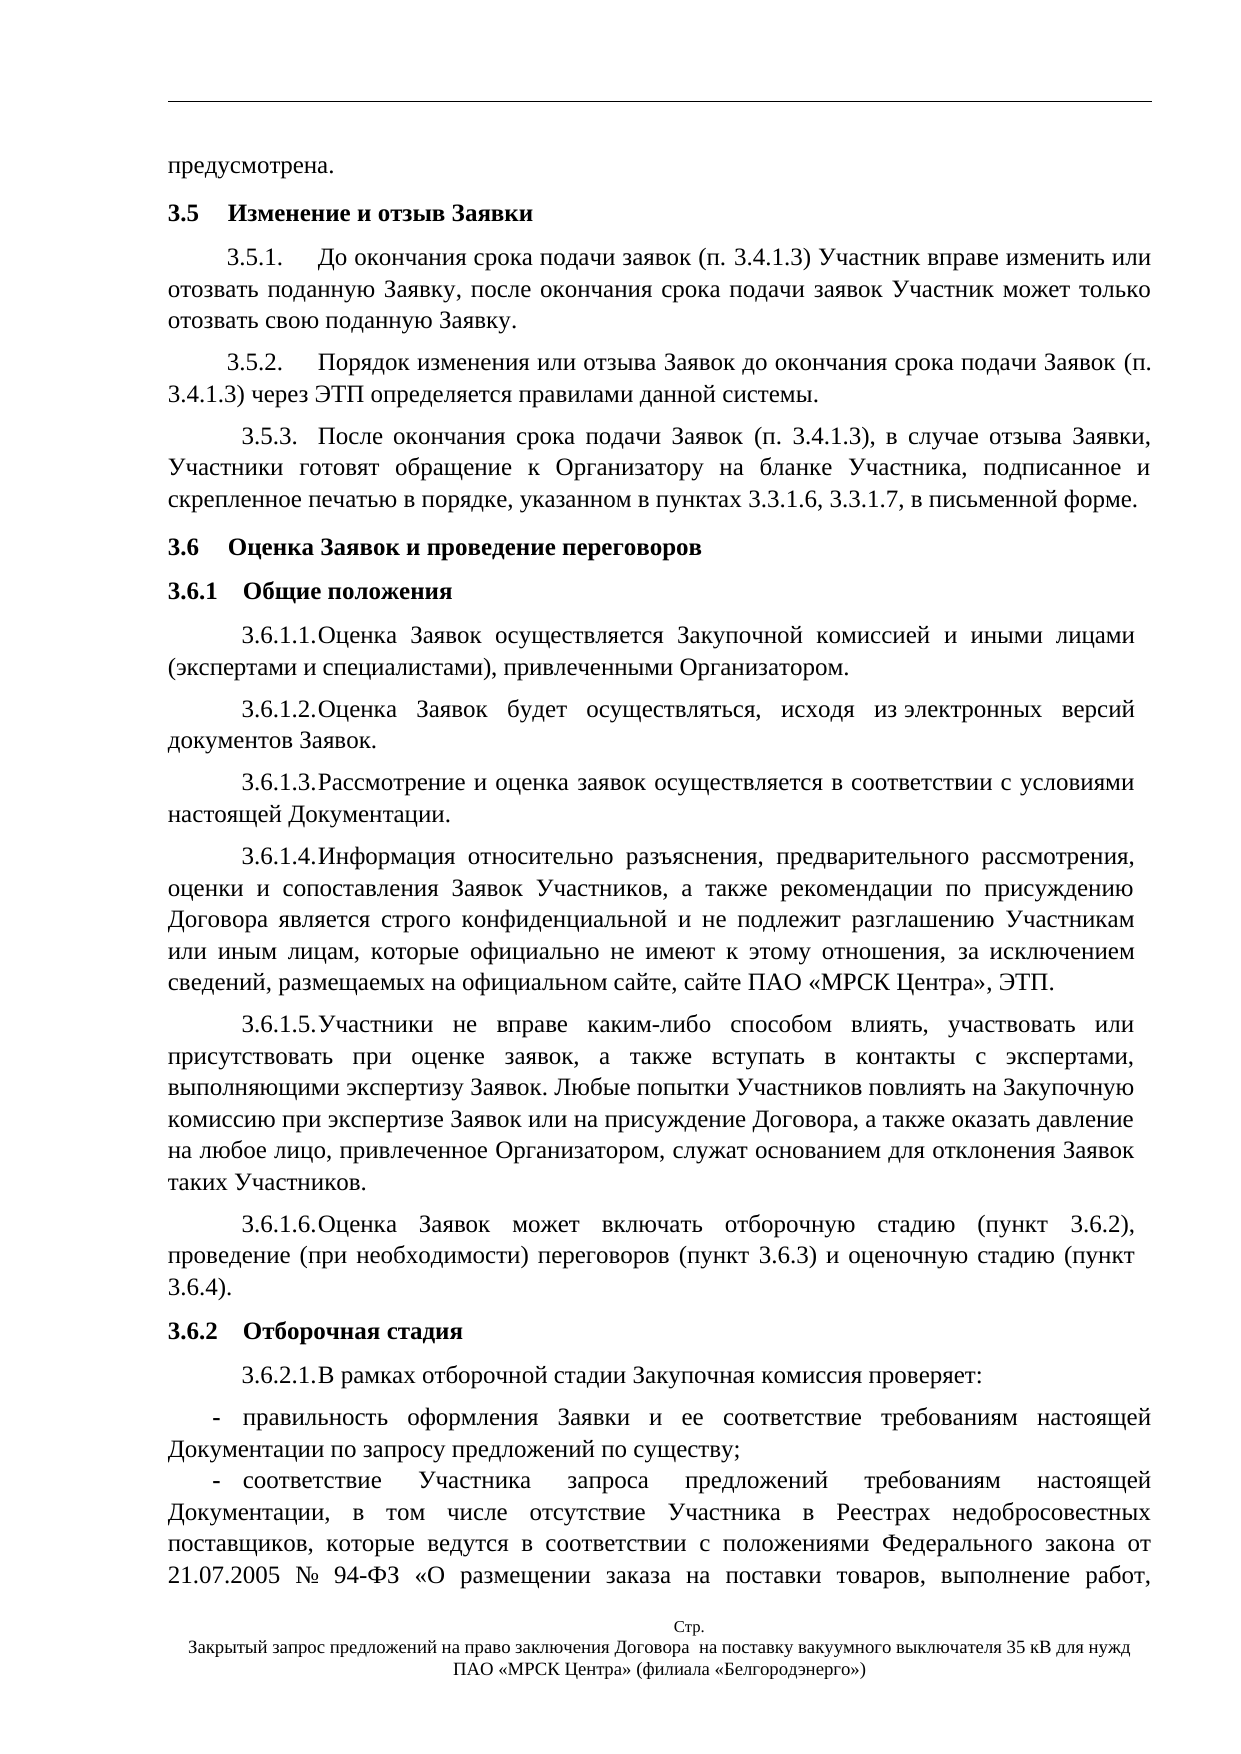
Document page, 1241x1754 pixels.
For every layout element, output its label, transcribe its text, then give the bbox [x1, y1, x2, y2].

subtitle Оценка Заявок и проведение переговоров [168, 532, 1152, 561]
subtitle Отборочная стадия [168, 1316, 1152, 1345]
list Участники не вправе каким-либо способом влиять, участвовать или присутствовать при оценке заявок, а также вступать в контакты с экспертами, выполняющими экспертизу Заявок. Любые попытки Участников повлиять на Закупочную комиссию при экспертизе Заявок или на присуждение Договора, а также оказать давление на любое лицо, привлеченное Организатором, служат основанием для отклонения Заявок таких Участников. [168, 1009, 1135, 1196]
list В рамках отборочной стадии Закупочная комиссия проверяет: [168, 1360, 1135, 1389]
list Информация относительно разъяснения, предварительного рассмотрения, оценки и сопоставления Заявок Участников, а также рекомендации по присуждению Договора является строго конфиденциальной и не подлежит разглашению Участникам или иным лицам, которые официально не имеют к этому отношения, за исключением сведений, размещаемых на официальном сайте, сайте ПАО «МРСК Центра», ЭТП. [168, 841, 1135, 996]
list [168, 1465, 1152, 1589]
subtitle Изменение и отзыв Заявки [168, 198, 1152, 227]
list Оценка Заявок осуществляется Закупочной комиссией и иными лицами (экспертами и специалистами), привлеченными Организатором. [168, 620, 1135, 681]
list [168, 150, 1152, 179]
subtitle Общие положения [168, 576, 1152, 605]
list Оценка Заявок будет осуществляться, исходя из электронных версий документов Заявок. [168, 694, 1135, 754]
list Рассмотрение и оценка заявок осуществляется в соответствии с условиями настоящей Документации. [168, 767, 1135, 828]
list правильность оформления Заявки и ее соответствие требованиям настоящей Документации по запросу предложений по существу; [168, 1402, 1152, 1463]
